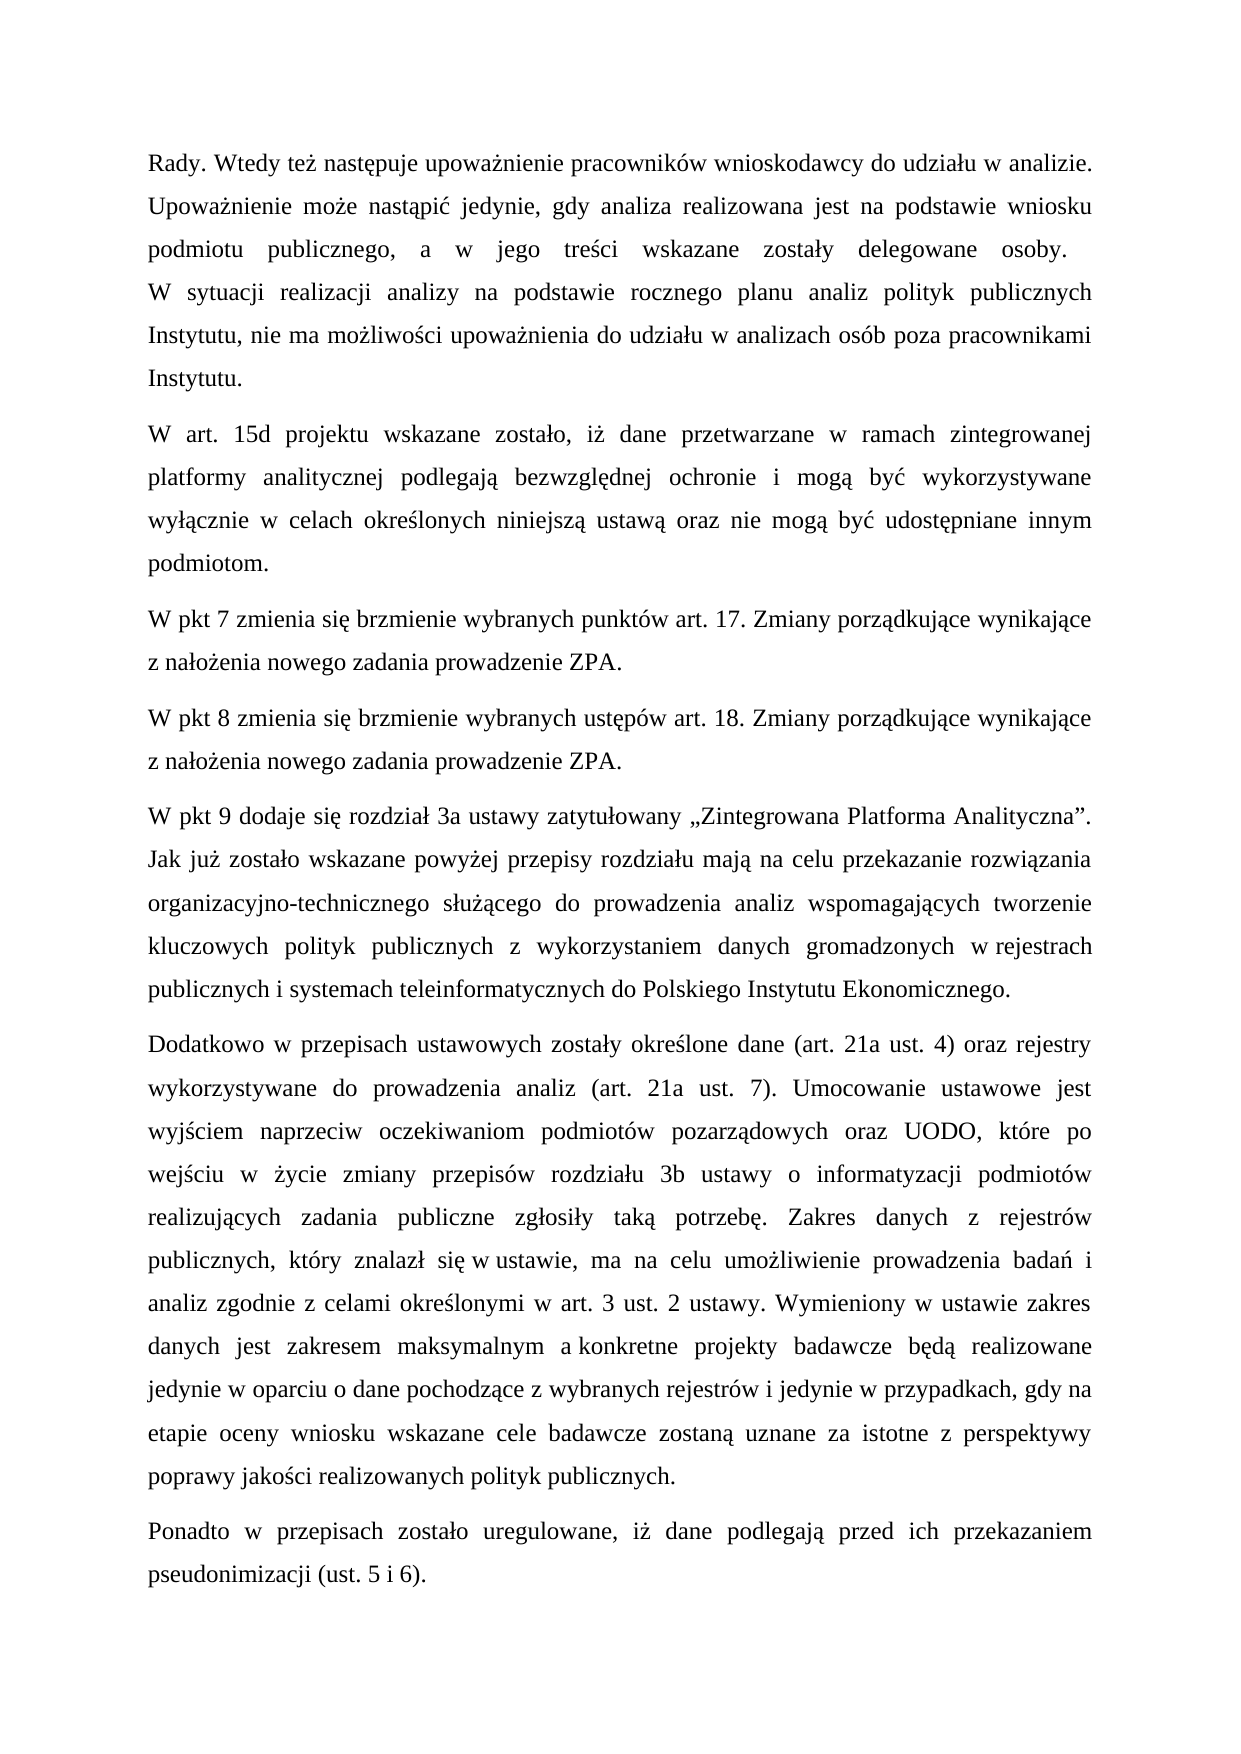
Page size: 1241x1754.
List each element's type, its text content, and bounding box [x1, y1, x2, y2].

text W pkt 8 zmienia się brzmienie wybranych ustępów art. 18. Zmiany porządkujące wynikające z nałożenia nowego zadania prowadzenie ZPA. [148, 703, 1093, 774]
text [148, 148, 1093, 392]
text W art. 15d projektu wskazane zostało, iż dane przetwarzane w ramach zintegrowanej platformy analitycznej podlegają bezwzględnej ochronie i mogą być wykorzystywane wyłącznie w celach określonych niniejszą ustawą oraz nie mogą być udostępniane innym podmiotom. [148, 419, 1093, 577]
text Dodatkowo w przepisach ustawowych zostały określone dane (art. 21a ust. 4) oraz rejestry wykorzystywane do prowadzenia analiz (art. 21a ust. 7). Umocowanie ustawowe jest wyjściem naprzeciw oczekiwaniom podmiotów pozarządowych oraz UODO, które po wejściu w życie zmiany przepisów rozdziału 3b ustawy o informatyzacji podmiotów realizujących zadania publiczne zgłosiły taką potrzebę. Zakres danych z rejestrów publicznych, który znalazł się w ustawie, ma na celu umożliwienie prowadzenia badań i analiz zgodnie z celami określonymi w art. 3 ust. 2 ustawy. Wymieniony w ustawie zakres danych jest zakresem maksymalnym a konkretne projekty badawcze będą realizowane jedynie w oparciu o dane pochodzące z wybranych rejestrów i jedynie w przypadkach, gdy na etapie oceny wniosku wskazane cele badawcze zostaną uznane za istotne z perspektywy poprawy jakości realizowanych polityk publicznych. [148, 1029, 1093, 1489]
text W pkt 7 zmienia się brzmienie wybranych punktów art. 17. Zmiany porządkujące wynikające z nałożenia nowego zadania prowadzenie ZPA. [148, 604, 1093, 676]
text Ponadto w przepisach zostało uregulowane, iż dane podlegają przed ich przekazaniem pseudonimizacji (ust. 5 i 6). [148, 1516, 1093, 1588]
text W pkt 9 dodaje się rozdział 3a ustawy zatytułowany „Zintegrowana Platforma Analityczna”. Jak już zostało wskazane powyżej przepisy rozdziału mają na celu przekazanie rozwiązania organizacyjno-technicznego służącego do prowadzenia analiz wspomagających tworzenie kluczowych polityk publicznych z wykorzystaniem danych gromadzonych w rejestrach publicznych i systemach teleinformatycznych do Polskiego Instytutu Ekonomicznego. [148, 801, 1093, 1003]
